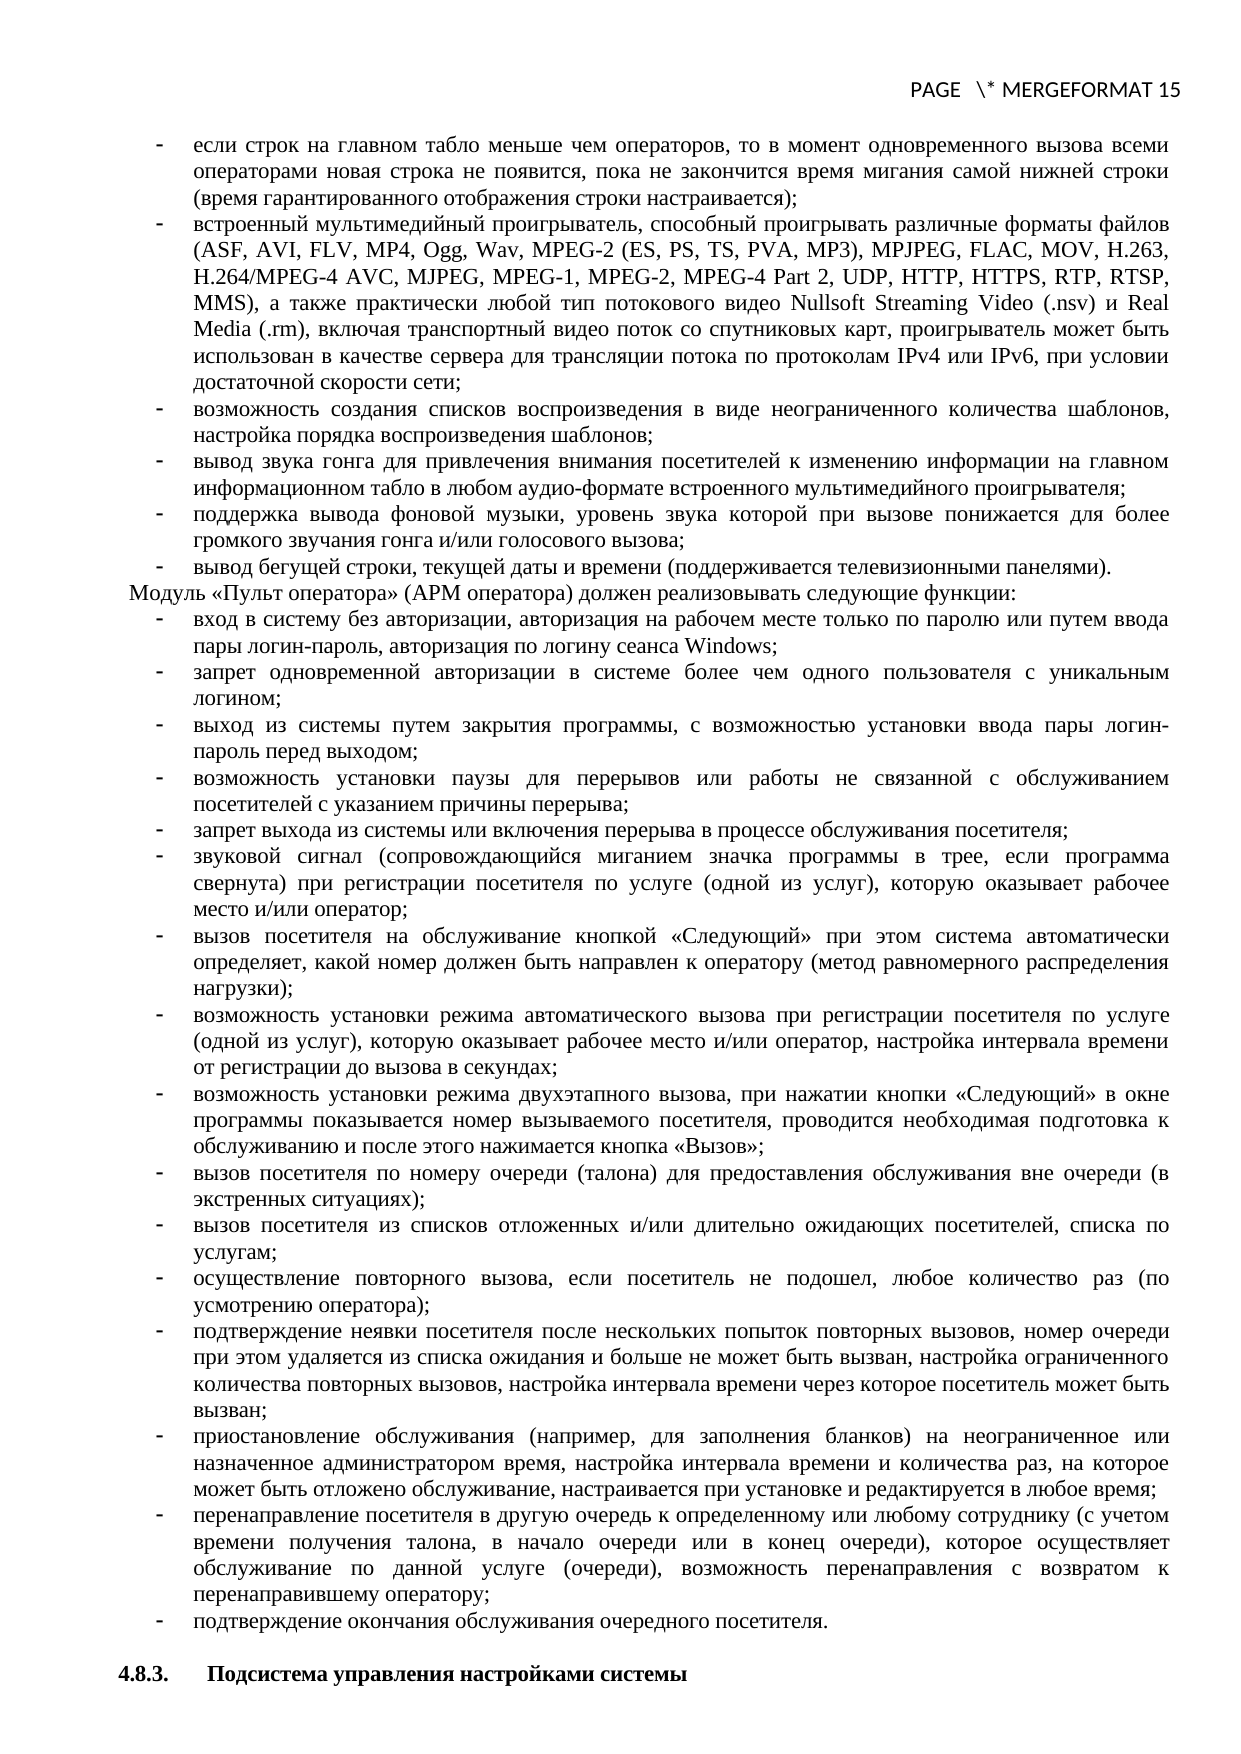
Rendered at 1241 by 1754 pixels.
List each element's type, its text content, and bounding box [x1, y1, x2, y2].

text Модуль «Пульт оператора» (АРМ оператора) должен реализовывать следующие функции: [129, 579, 1096, 605]
list вызов посетителя из списков отложенных и/или длительно ожидающих посетителей, списка по услугам; [156, 1212, 1171, 1264]
list вывод звука гонга для привлечения внимания посетителей к изменению информации на главном информационном табло в любом аудио-формате встроенного мультимедийного проигрывателя; [156, 447, 1171, 500]
list вход в систему без авторизации, авторизация на рабочем месте только по паролю или путем ввода пары логин-пароль, авторизация по логину сеанса Windows; [156, 605, 1171, 658]
list вызов посетителя на обслуживание кнопкой «Следующий» при этом система автоматически определяет, какой номер должен быть направлен к оператору (метод равномерного распределения нагрузки); [156, 922, 1171, 1001]
list Подсистема управления настройками системы [118, 1659, 1137, 1686]
list поддержка вывода фоновой музыки, уровень звука которой при вызове понижается для более громкого звучания гонга и/или голосового вызова; [156, 500, 1171, 553]
list осуществление повторного вызова, если посетитель не подошел, любое количество раз (по усмотрению оператора); [156, 1264, 1171, 1317]
list приостановление обслуживания (например, для заполнения бланков) на неограниченное или назначенное администратором время, настройка интервала времени и количества раз, на которое может быть отложено обслуживание, настраивается при установке и редактируется в любое время; [156, 1422, 1171, 1501]
list возможность создания списков воспроизведения в виде неограниченного количества шаблонов, настройка порядка воспроизведения шаблонов; [156, 394, 1171, 447]
list вызов посетителя по номеру очереди (талона) для предоставления обслуживания вне очереди (в экстренных ситуациях); [156, 1159, 1171, 1212]
list возможность установки режима автоматического вызова при регистрации посетителя по услуге (одной из услуг), которую оказывает рабочее место и/или оператор, настройка интервала времени от регистрации до вызова в секундах; [156, 1001, 1171, 1080]
list возможность установки режима двухэтапного вызова, при нажатии кнопки «Следующий» в окне программы показывается номер вызываемого посетителя, проводится необходимая подготовка к обслуживанию и после этого нажимается кнопка «Вызов»; [156, 1080, 1171, 1159]
list подтверждение окончания обслуживания очередного посетителя. [156, 1607, 1171, 1633]
list подтверждение неявки посетителя после нескольких попыток повторных вызовов, номер очереди при этом удаляется из списка ожидания и больше не может быть вызван, настройка ограниченного количества повторных вызовов, настройка интервала времени через которое посетитель может быть вызван; [156, 1317, 1171, 1422]
list звуковой сигнал (сопровождающийся миганием значка программы в трее, если программа свернута) при регистрации посетителя по услуге (одной из услуг), которую оказывает рабочее место и/или оператор; [156, 843, 1171, 922]
list выход из системы путем закрытия программы, с возможностью установки ввода пары логин- пароль перед выходом; [156, 711, 1171, 763]
list запрет одновременной авторизации в системе более чем одного пользователя с уникальным логином; [156, 658, 1171, 711]
list вывод бегущей строки, текущей даты и времени (поддерживается телевизионными панелями). [156, 553, 1171, 579]
list запрет выхода из системы или включения перерыва в процессе обслуживания посетителя; [156, 816, 1171, 843]
list перенаправление посетителя в другую очередь к определенному или любому сотруднику (с учетом времени получения талона, в начало очереди или в конец очереди), которое осуществляет обслуживание по данной услуге (очереди), возможность перенаправления с возвратом к перенаправившему оператору; [156, 1501, 1171, 1607]
list если строк на главном табло меньше чем операторов, то в момент одновременного вызова всеми операторами новая строка не появится, пока не закончится время мигания самой нижней строки (время гарантированного отображения строки настраивается); [156, 131, 1171, 210]
list встроенный мультимедийный проигрыватель, способный проигрывать различные форматы файлов (ASF, AVI, FLV, MP4, Ogg, Wav, MPEG-2 (ES, PS, TS, PVA, MP3), MPJPEG, FLAC, MOV, H.263, H.264/MPEG-4 AVC, MJPEG, MPEG-1, MPEG-2, MPEG-4 Part 2, UDP, HTTP, HTTPS, RTP, RTSP, MMS), а также практически любой тип потокового видео Nullsoft Streaming Video (.nsv) и Real Media (.rm), включая транспортный видео поток со спутниковых карт, проигрыватель может быть использован в качестве сервера для трансляции потока по протоколам IPv4 или IPv6, при условии достаточной скорости сети; [156, 210, 1171, 394]
list возможность установки паузы для перерывов или работы не связанной с обслуживанием посетителей с указанием причины перерыва; [156, 763, 1171, 816]
